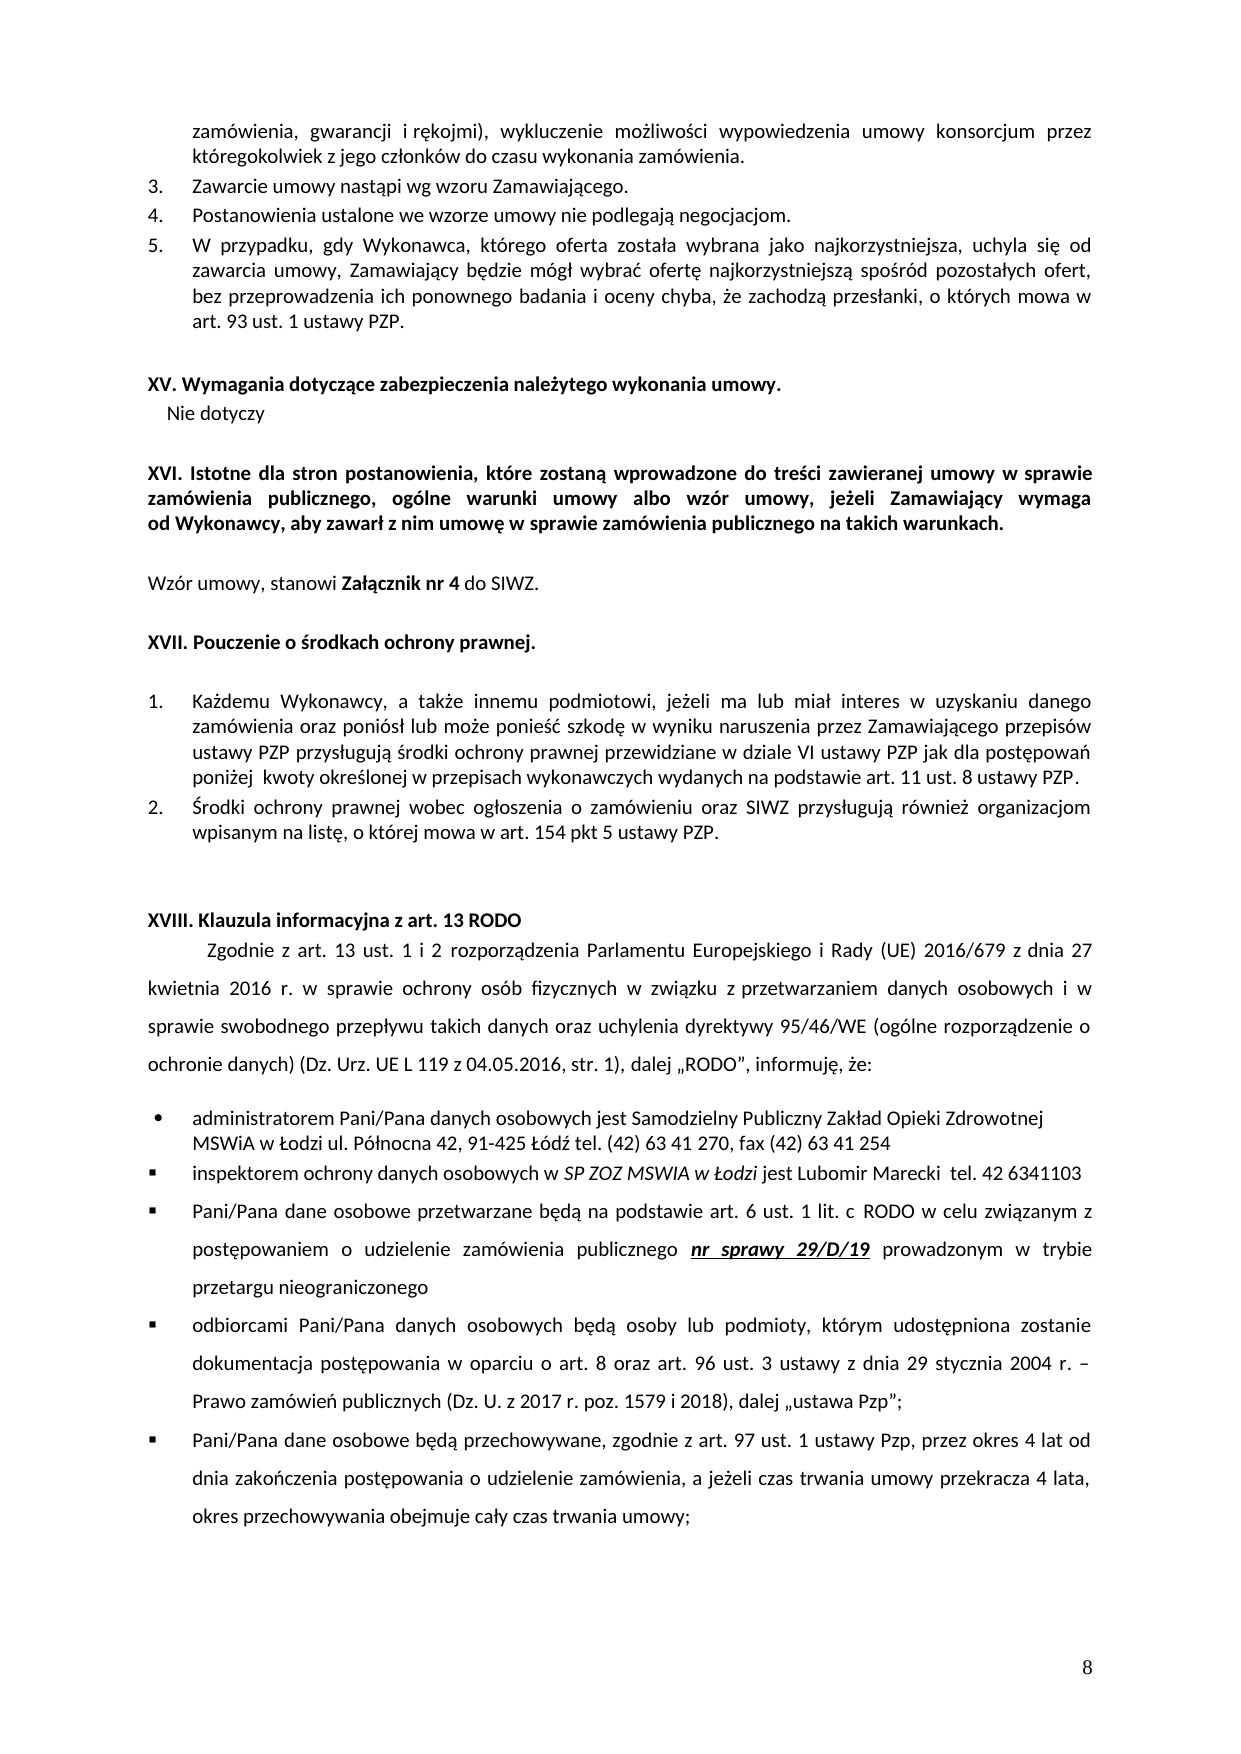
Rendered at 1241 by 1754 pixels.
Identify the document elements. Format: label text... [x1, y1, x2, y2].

text XVIII. Klauzula informacyjna z art. 13 RODO [148, 907, 1092, 933]
list Postanowienia ustalone we wzorze umowy nie podlegają negocjacjom. [148, 203, 1092, 228]
text XVII. Pouczenie o środkach ochrony prawnej. [148, 629, 1092, 654]
list Pani/Pana dane osobowe przetwarzane będą na podstawie art. 6 ust. 1 lit. c RODO w celu związanym z postępowaniem o udzielenie zamówienia publicznego nr sprawy 29/D/19 prowadzonym w trybie przetargu nieograniczonego [148, 1198, 1092, 1300]
subtitle Wzór umowy, stanowi Załącznik nr 4 do SIWZ. [148, 570, 1092, 595]
text Nie dotyczy [148, 401, 1092, 426]
list Zawarcie umowy nastąpi wg wzoru Zamawiającego. [148, 173, 1092, 198]
list odbiorcami Pani/Pana danych osobowych będą osoby lub podmioty, którym udostępniona zostanie dokumentacja postępowania w oparciu o art. 8 oraz art. 96 ust. 3 ustawy z dnia 29 stycznia 2004 r. – Prawo zamówień publicznych (Dz. U. z 2017 r. poz. 1579 i 2018), dalej „ustawa Pzp”; [148, 1312, 1092, 1414]
list W przypadku, gdy Wykonawca, którego oferta została wybrana jako najkorzystniejsza, uchyla się od zawarcia umowy, Zamawiający będzie mógł wybrać ofertę najkorzystniejszą spośród pozostałych ofert, bez przeprowadzenia ich ponownego badania i oceny chyba, że zachodzą przesłanki, o których mowa w art. 93 ust. 1 ustawy PZP. [148, 232, 1092, 334]
list Pani/Pana dane osobowe będą przechowywane, zgodnie z art. 97 ust. 1 ustawy Pzp, przez okres 4 lat od dnia zakończenia postępowania o udzielenie zamówienia, a jeżeli czas trwania umowy przekracza 4 lata, okres przechowywania obejmuje cały czas trwania umowy; [148, 1427, 1092, 1528]
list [148, 118, 1092, 169]
list administratorem Pani/Pana danych osobowych jest Samodzielny Publiczny Zakład Opieki Zdrowotnej MSWiA w Łodzi ul. Północna 42, 91-425 Łódź tel. (42) 63 41 270, fax (42) 63 41 254 [154, 1105, 1092, 1156]
list inspektorem ochrony danych osobowych w SP ZOZ MSWIA w Łodzi jest Lubomir Marecki tel. 42 6341103 [148, 1160, 1092, 1185]
list Każdemu Wykonawcy, a także innemu podmiotowi, jeżeli ma lub miał interes w uzyskaniu danego zamówienia oraz poniósł lub może ponieść szkodę w wyniku naruszenia przez Zamawiającego przepisów ustawy PZP przysługują środki ochrony prawnej przewidziane w dziale VI ustawy PZP jak dla postępowań poniżej kwoty określonej w przepisach wykonawczych wydanych na podstawie art. 11 ust. 8 ustawy PZP. [148, 688, 1092, 790]
text Zgodnie z art. 13 ust. 1 i 2 rozporządzenia Parlamentu Europejskiego i Rady (UE) 2016/679 z dnia 27 kwietnia 2016 r. w sprawie ochrony osób fizycznych w związku z przetwarzaniem danych osobowych i w sprawie swobodnego przepływu takich danych oraz uchylenia dyrektywy 95/46/WE (ogólne rozporządzenie o ochronie danych) (Dz. Urz. UE L 119 z 04.05.2016, str. 1), dalej „RODO”, informuję, że: [148, 937, 1092, 1077]
text XV. Wymagania dotyczące zabezpieczenia należytego wykonania umowy. [148, 371, 1092, 396]
text XVI. Istotne dla stron postanowienia, które zostaną wprowadzone do treści zawieranej umowy w sprawie zamówienia publicznego, ogólne warunki umowy albo wzór umowy, jeżeli Zamawiający wymaga od Wykonawcy, aby zawarł z nim umowę w sprawie zamówienia publicznego na takich warunkach. [148, 460, 1092, 536]
list Środki ochrony prawnej wobec ogłoszenia o zamówieniu oraz SIWZ przysługują również organizacjom wpisanym na listę, o której mowa w art. 154 pkt 5 ustawy PZP. [148, 794, 1092, 845]
